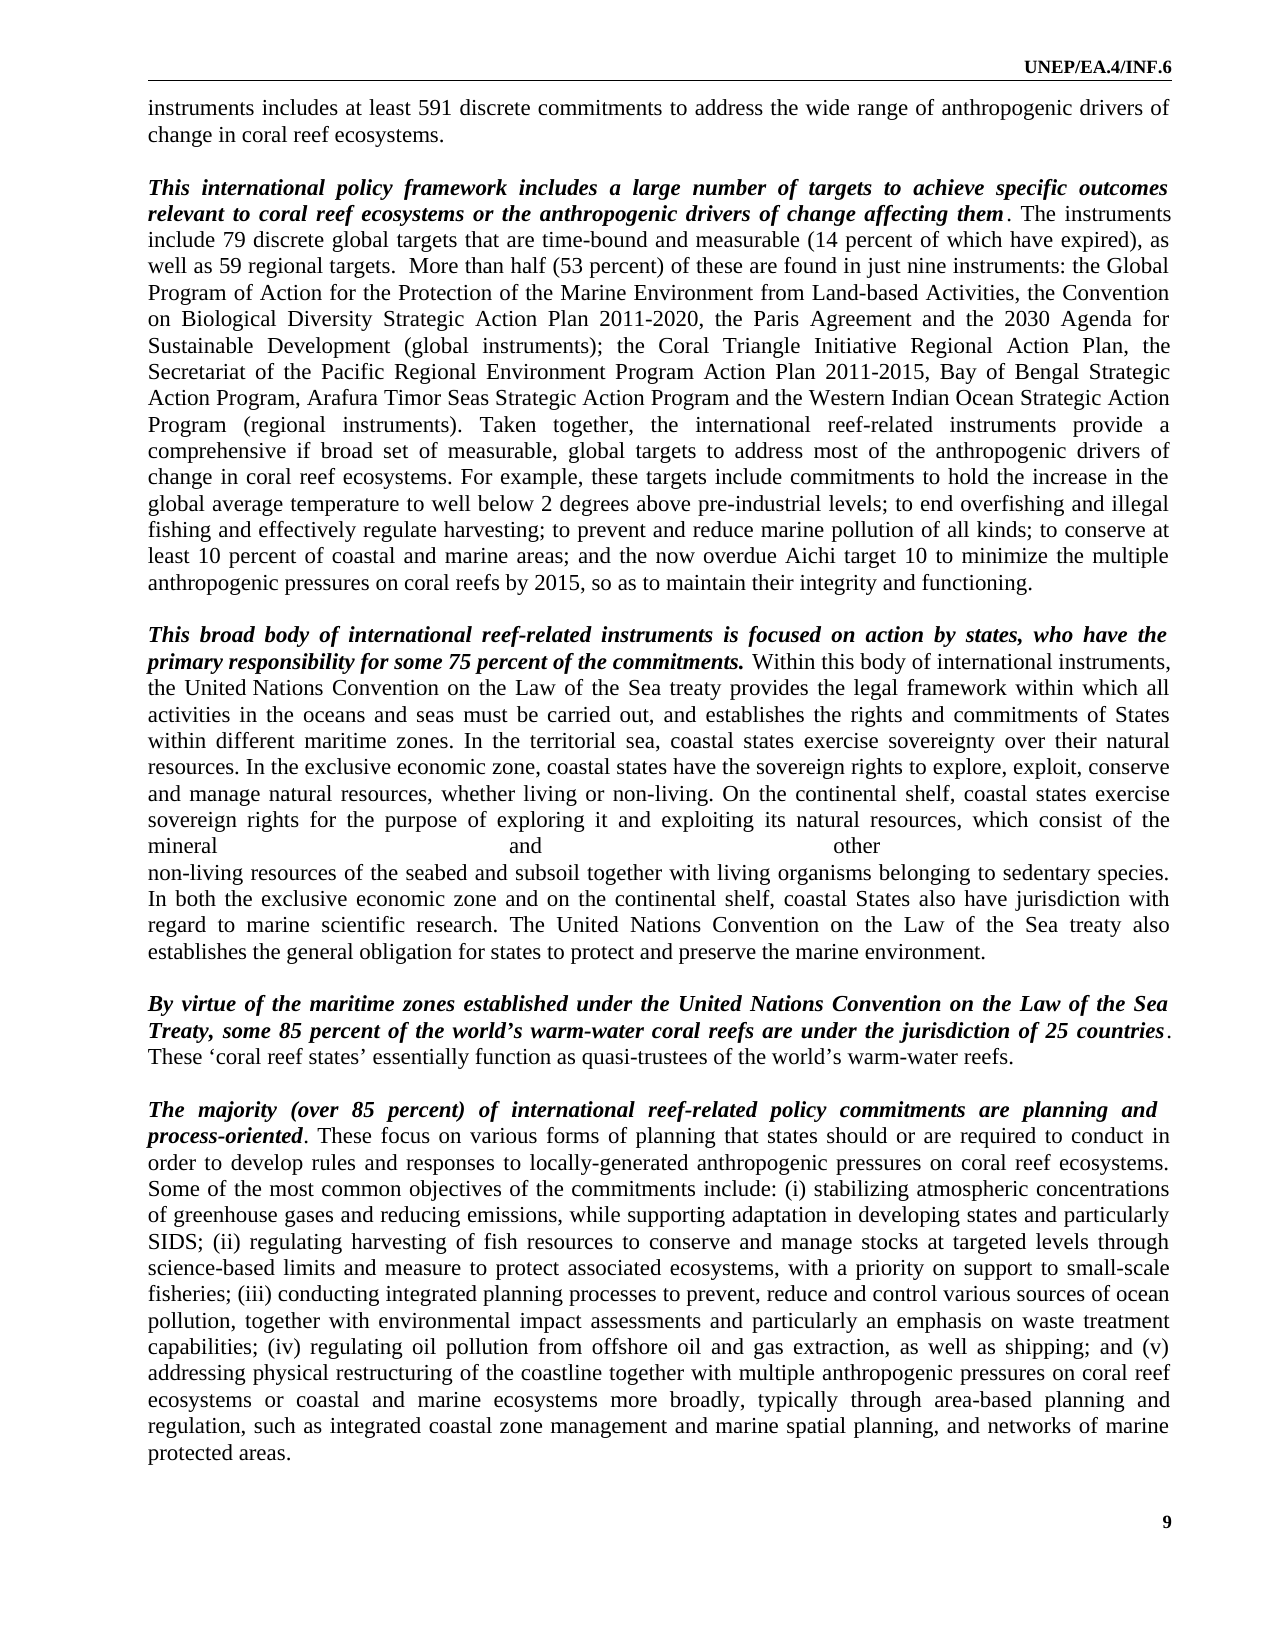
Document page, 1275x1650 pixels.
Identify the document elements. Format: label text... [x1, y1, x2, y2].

text By virtue of the maritime zones established under the United Nations Convention on the Law of the Sea Treaty, some 85 percent of the world’s warm-water coral reefs are under the jurisdiction of 25 countries. These ‘coral reef states’ essentially function as quasi-trustees of the world’s warm-water reefs. [148, 991, 1172, 1069]
text This international policy framework includes a large number of targets to achieve specific outcomes relevant to coral reef ecosystems or the anthropogenic drivers of change affecting them. The instruments include 79 discrete global targets that are time-bound and measurable (14 percent of which have expired), as well as 59 regional targets. More than half (53 percent) of these are found in just nine instruments: the Global Program of Action for the Protection of the Marine Environment from Land-based Activities, the Convention on Biological Diversity Strategic Action Plan 2011-2020, the Paris Agreement and the 2030 Agenda for Sustainable Development (global instruments); the Coral Triangle Initiative Regional Action Plan, the Secretariat of the Pacific Regional Environment Program Action Plan 2011-2015, Bay of Bengal Strategic Action Program, Arafura Timor Seas Strategic Action Program and the Western Indian Ocean Strategic Action Program (regional instruments). Taken together, the international reef-related instruments provide a comprehensive if broad set of measurable, global targets to address most of the anthropogenic drivers of change in coral reef ecosystems. For example, these targets include commitments to hold the increase in the global average temperature to well below 2 degrees above pre-industrial levels; to end overfishing and illegal fishing and effectively regulate harvesting; to prevent and reduce marine pollution of all kinds; to conserve at least 10 percent of coastal and marine areas; and the now overdue Aichi target 10 to minimize the multiple anthropogenic pressures on coral reefs by 2015, so as to maintain their integrity and functioning. [148, 173, 1172, 595]
text This broad body of international reef-related instruments is focused on action by states, who have the primary responsibility for some 75 percent of the commitments. Within this body of international instruments, the United Nations Convention on the Law of the Sea treaty provides the legal framework within which all activities in the oceans and seas must be carried out, and establishes the rights and commitments of States within different maritime zones. In the territorial sea, coastal states exercise sovereignty over their natural resources. In the exclusive economic zone, coastal states have the sovereign rights to explore, exploit, conserve and manage natural resources, whether living or non-living. On the continental shelf, coastal states exercise sovereign rights for the purpose of exploring it and exploiting its natural resources, which consist of the mineral and other non-living resources of the seabed and subsoil together with living organisms belonging to sedentary species. In both the exclusive economic zone and on the continental shelf, coastal States also have jurisdiction with regard to marine scientific research. The United Nations Convention on the Law of the Sea treaty also establishes the general obligation for states to protect and preserve the marine environment. [148, 622, 1172, 964]
text The majority (over 85 percent) of international reef-related policy commitments are planning and process-oriented. These focus on various forms of planning that states should or are required to conduct in order to develop rules and responses to locally-generated anthropogenic pressures on coral reef ecosystems. Some of the most common objectives of the commitments include: (i) stabilizing atmospheric concentrations of greenhouse gases and reducing emissions, while supporting adaptation in developing states and particularly SIDS; (ii) regulating harvesting of fish resources to conserve and manage stocks at targeted levels through science-based limits and measure to protect associated ecosystems, with a priority on support to small-scale fisheries; (iii) conducting integrated planning processes to prevent, reduce and control various sources of ocean pollution, together with environmental impact assessments and particularly an emphasis on waste treatment capabilities; (iv) regulating oil pollution from offshore oil and gas extraction, as well as shipping; and (v) addressing physical restructuring of the coastline together with multiple anthropogenic pressures on coral reef ecosystems or coastal and marine ecosystems more broadly, typically through area-based planning and regulation, such as integrated coastal zone management and marine spatial planning, and networks of marine protected areas. [148, 1096, 1172, 1465]
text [148, 94, 1172, 147]
